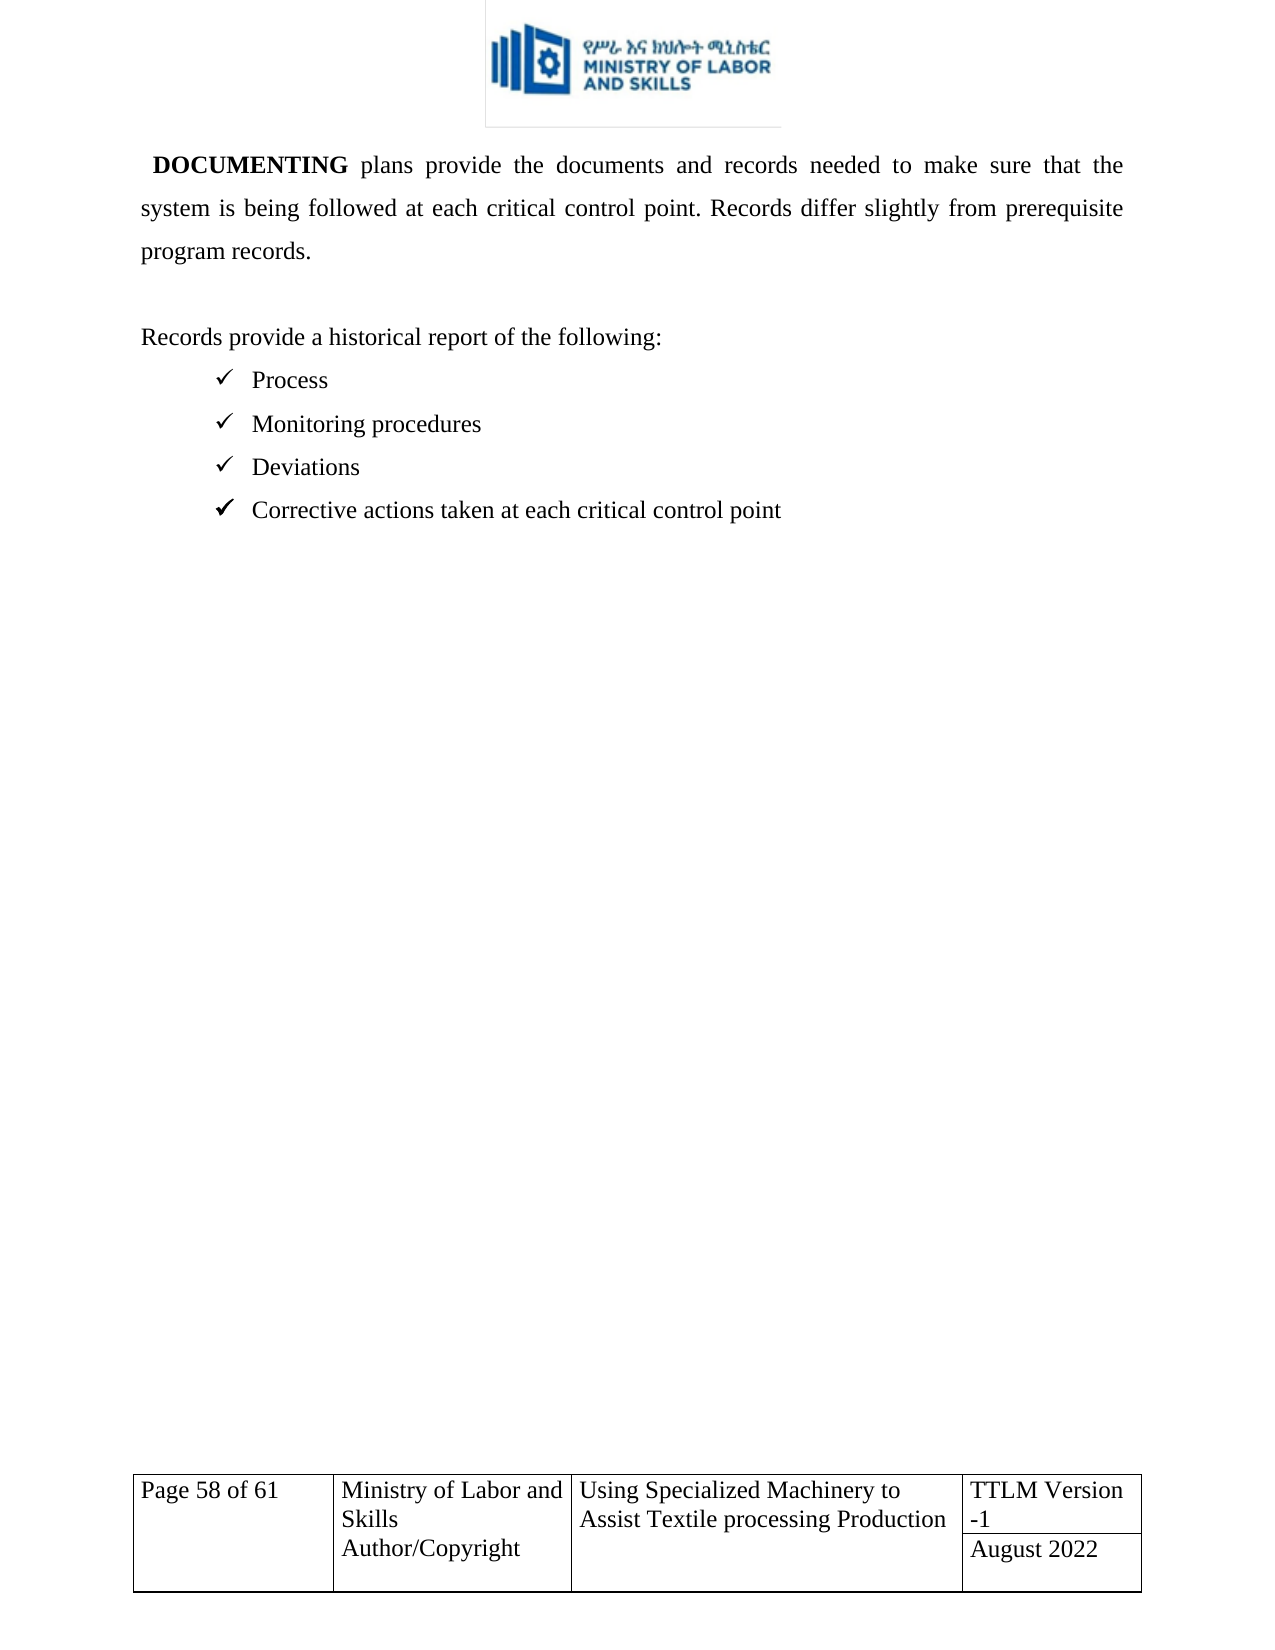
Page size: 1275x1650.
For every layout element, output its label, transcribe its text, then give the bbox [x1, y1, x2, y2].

list Process [214, 366, 1125, 394]
list Monitoring procedures [214, 409, 1125, 437]
text DOCUMENTING plans provide the documents and records needed to make sure that the system is being followed at each critical control point. Records differ slightly from prerequisite program records. [141, 150, 1125, 265]
picture [484, 0, 782, 129]
list Corrective actions taken at each critical control point [214, 495, 1125, 524]
list Deviations [214, 452, 1125, 481]
text Records provide a historical report of the following: [141, 322, 1125, 351]
